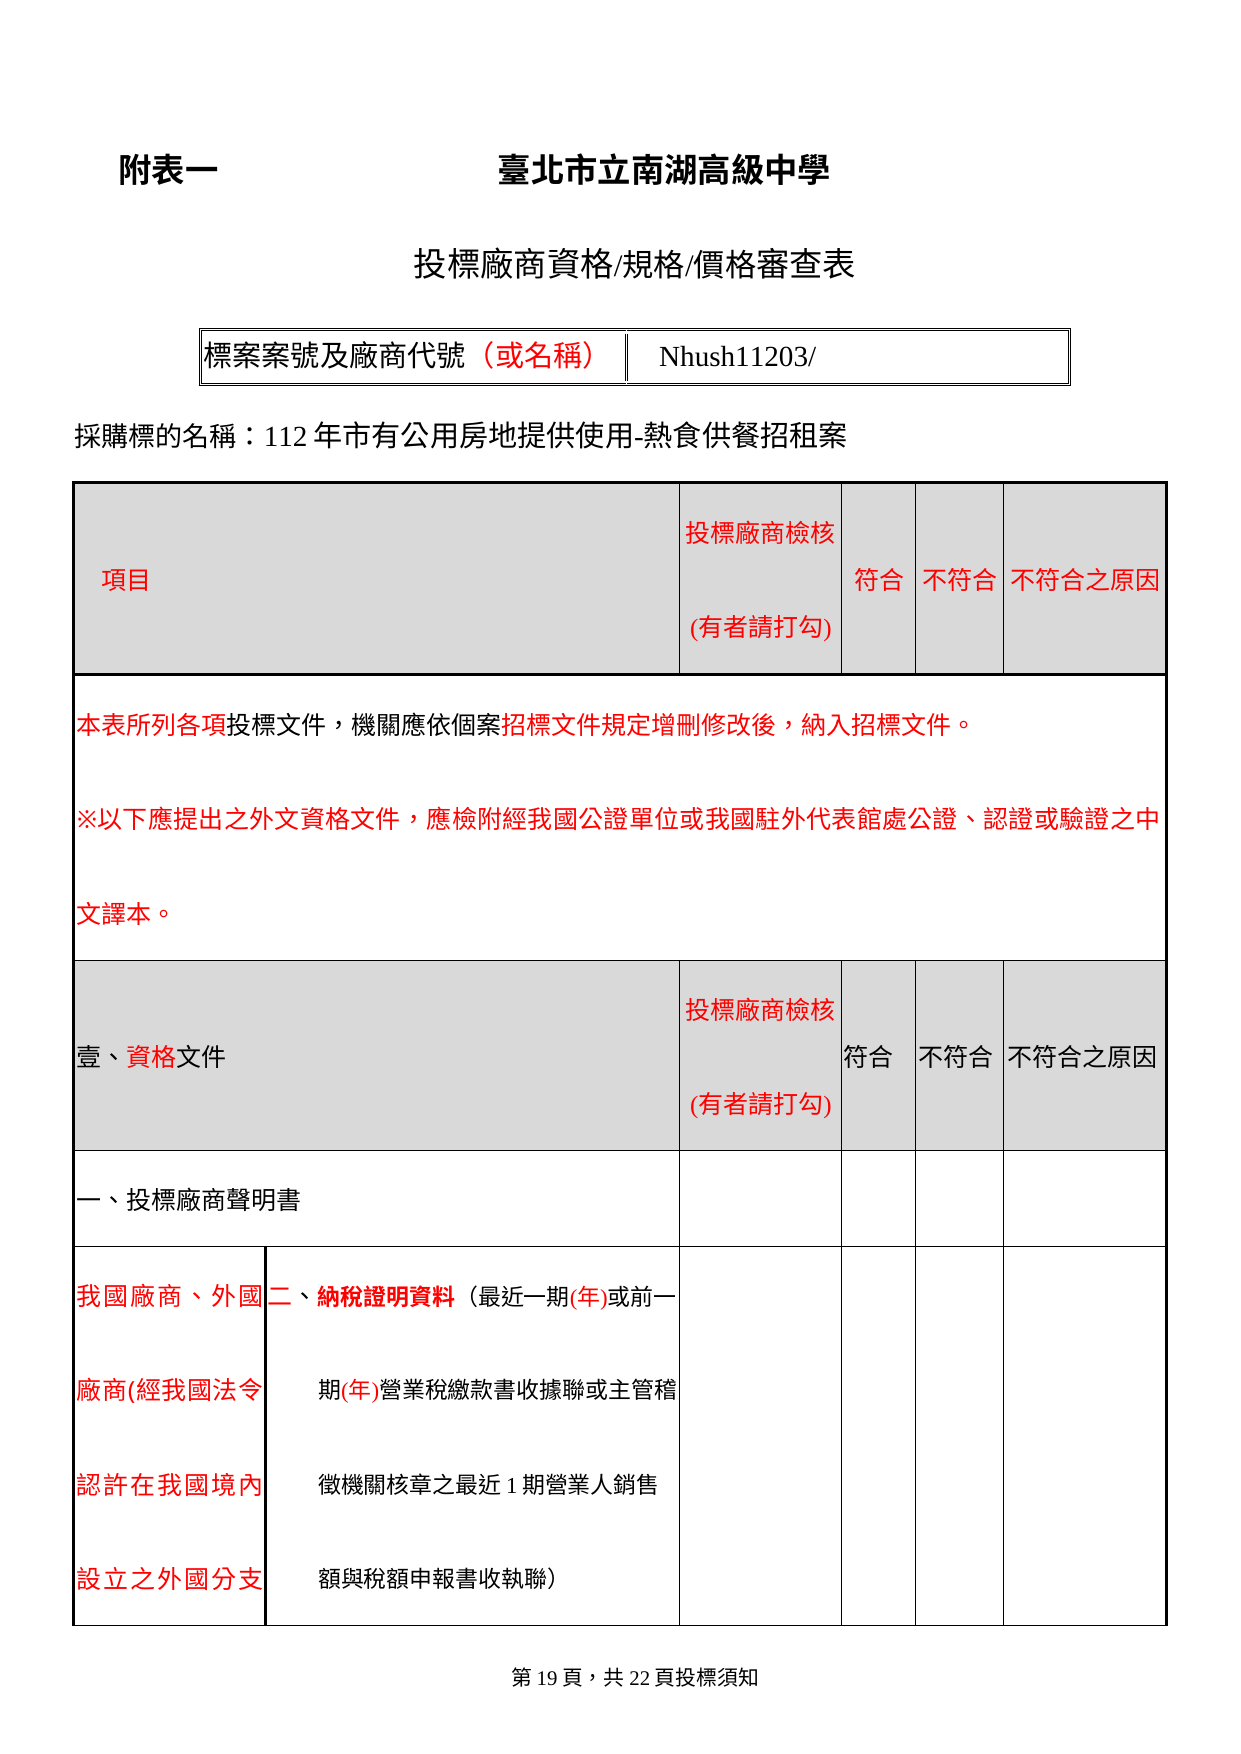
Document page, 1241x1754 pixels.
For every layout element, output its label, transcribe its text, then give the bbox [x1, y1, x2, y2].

table_cell 不符合 [916, 961, 1003, 1150]
table_cell 投標廠商檢核(有者請打勾) [680, 961, 841, 1150]
table_cell 一、投標廠商聲明書 [75, 1151, 679, 1246]
table_cell [842, 1247, 915, 1625]
text 採購標的名稱：112年市有公用房地提供使用-熱食供餐招租案 [74, 386, 1152, 481]
table_cell [842, 1151, 915, 1246]
table_cell 不符合之原因 [1004, 961, 1165, 1150]
table_cell [916, 1151, 1003, 1246]
table_cell [1004, 1247, 1165, 1625]
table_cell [75, 1247, 264, 1625]
table_cell [680, 1151, 841, 1246]
table_header 符合 [842, 484, 915, 673]
text 投標廠商資格/規格/價格審查表 [118, 215, 1152, 309]
table_header 投標廠商檢核(有者請打勾) [680, 484, 841, 673]
table_cell [680, 1247, 841, 1625]
table_cell 壹、資格文件 [75, 961, 679, 1150]
table_header 不符合 [916, 484, 1003, 673]
text 附表一 臺北市立南湖高級中學 [118, 120, 1152, 215]
table_header 不符合之原因 [1004, 484, 1165, 673]
table_header Nhush11203/ [627, 331, 1068, 383]
table_cell 本表所列各項投標文件，機關應依個案招標文件規定增刪修改後，納入招標文件。 ※以下應提出之外文資格文件，應檢附經我國公證單位或我國駐外代表館處公證、認證或驗證之中文譯本。 [75, 676, 1165, 960]
table_cell 二、納稅證明資料（最近一期(年)或前一期(年)營業稅繳款書收據聯或主管稽徵機關核章之最近1期營業人銷售額與稅額申報書收執聯） [267, 1247, 679, 1625]
table_cell [1004, 1151, 1165, 1246]
table_cell [916, 1247, 1003, 1625]
table_cell 符合 [842, 961, 915, 1150]
table_header 標案案號及廠商代號（或名稱） [200, 329, 627, 383]
table_header 項目 [75, 484, 679, 673]
